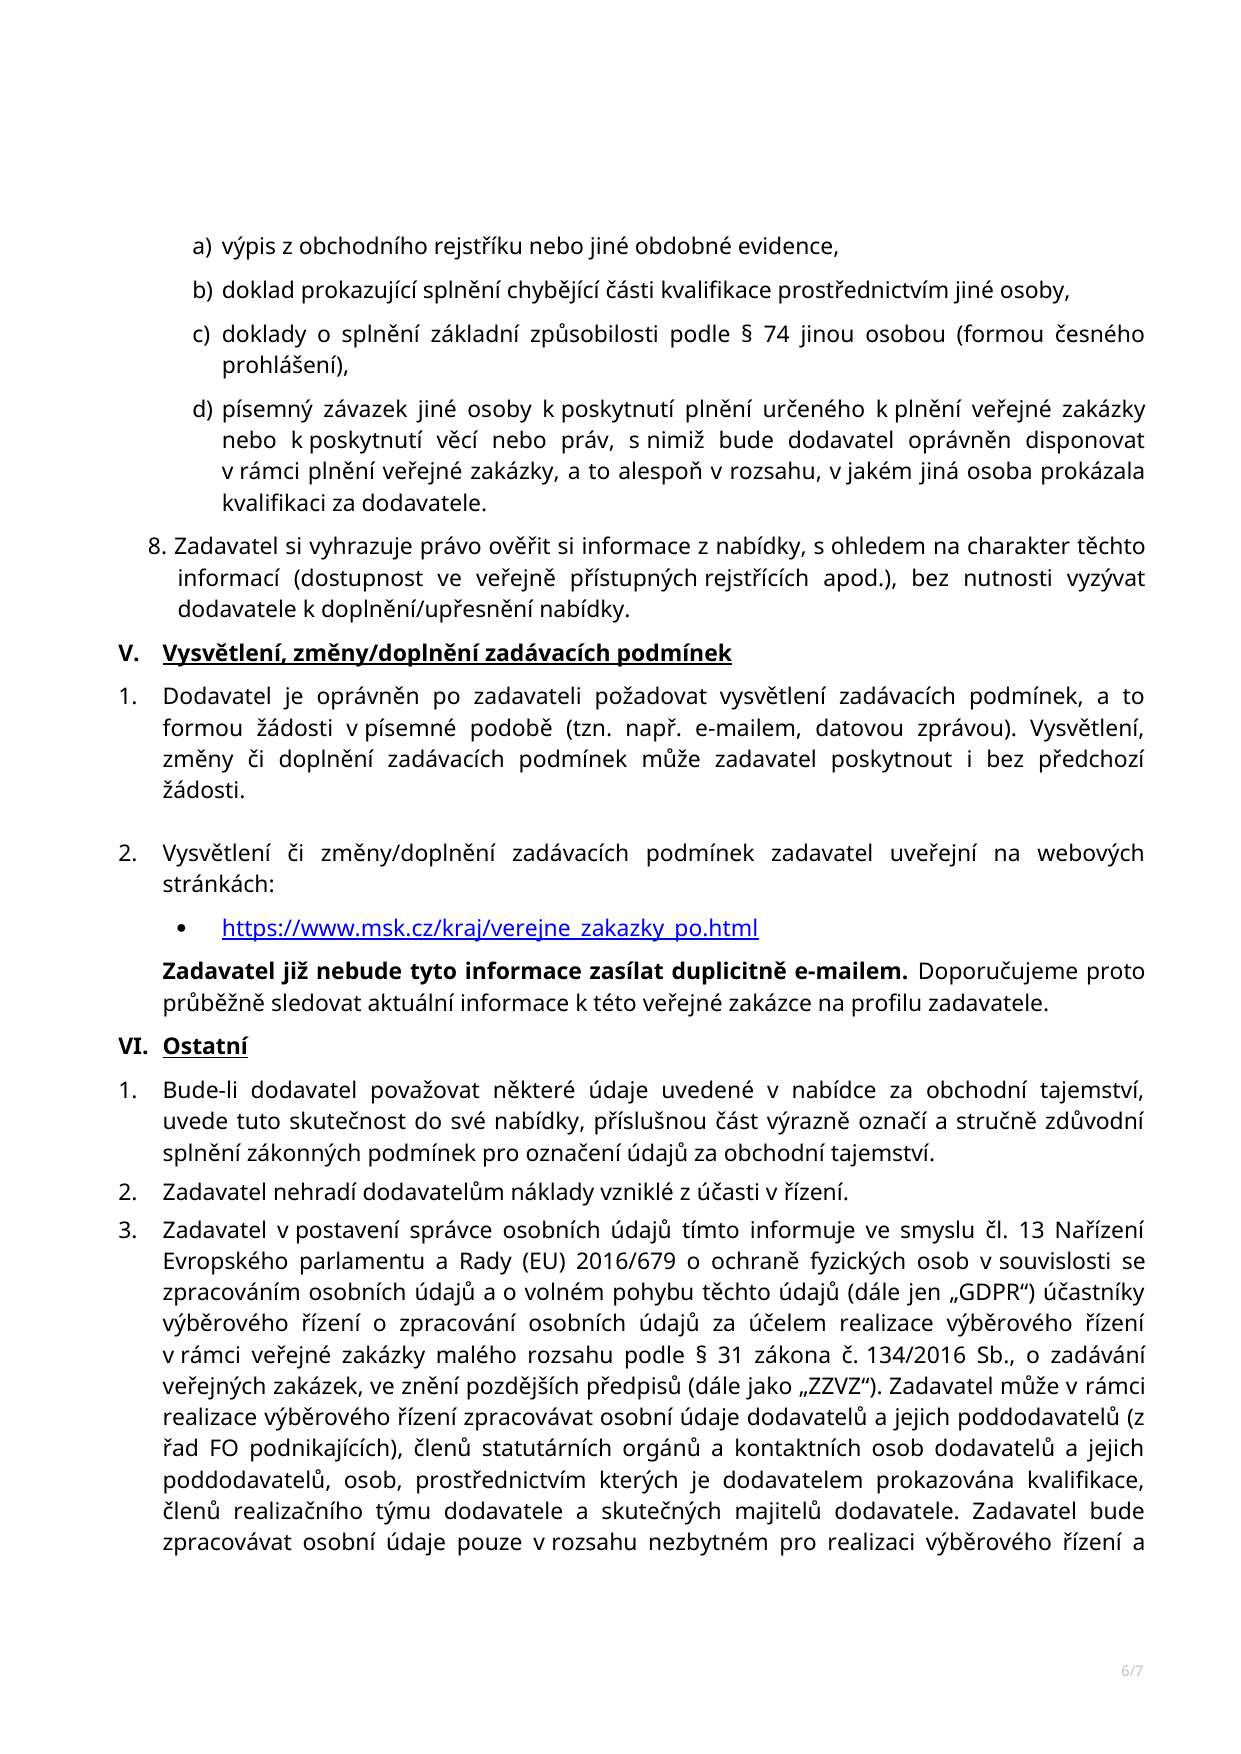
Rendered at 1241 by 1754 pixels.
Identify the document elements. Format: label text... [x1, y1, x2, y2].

list doklady o splnění základní způsobilosti podle § 74 jinou osobou (formou česného prohlášení), [192, 318, 1146, 380]
list Vysvětlení, změny/doplnění zadávacích podmínek [118, 637, 1146, 668]
list Vysvětlení či změny/doplnění zadávacích podmínek zadavatel uveřejní na webových stránkách: [118, 837, 1146, 899]
list Zadavatel již nebude tyto informace zasílat duplicitně e-mailem. Doporučujeme proto průběžně sledovat aktuální informace k této veřejné zakázce na profilu zadavatele. [162, 955, 1146, 1018]
text 8. Zadavatel si vyhrazuje právo ověřit si informace z nabídky, s ohledem na charakter těchto informací (dostupnost ve veřejně přístupných rejstřících apod.), bez nutnosti vyzývat dodavatele k doplnění/upřesnění nabídky. [148, 530, 1146, 624]
list Dodavatel je oprávněn po zadavateli požadovat vysvětlení zadávacích podmínek, a to formou žádosti v písemné podobě (tzn. např. e-mailem, datovou zprávou). Vysvětlení, změny či doplnění zadávacích podmínek může zadavatel poskytnout i bez předchozí žádosti. [118, 680, 1146, 805]
list doklad prokazující splnění chybějící části kvalifikace prostřednictvím jiné osoby, [192, 274, 1146, 305]
list písemný závazek jiné osoby k poskytnutí plnění určeného k plnění veřejné zakázky nebo k poskytnutí věcí nebo práv, s nimiž bude dodavatel oprávněn disponovat v rámci plnění veřejné zakázky, a to alespoň v rozsahu, v jakém jiná osoba prokázala kvalifikaci za dodavatele. [192, 393, 1146, 518]
text 1. Bude-li dodavatel považovat některé údaje uvedené v nabídce za obchodní tajemství, uvede tuto skutečnost do své nabídky, příslušnou část výrazně označí a stručně zdůvodní splnění zákonných podmínek pro označení údajů za obchodní tajemství. [118, 1074, 1146, 1168]
list výpis z obchodního rejstříku nebo jiné obdobné evidence, [192, 230, 1146, 262]
text 2. Zadavatel nehradí dodavatelům náklady vzniklé z účasti v řízení. [118, 1176, 1146, 1207]
list https://www.msk.cz/kraj/verejne_zakazky_po.html [177, 912, 1146, 943]
list Ostatní [118, 1030, 1146, 1062]
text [118, 1214, 1146, 1557]
